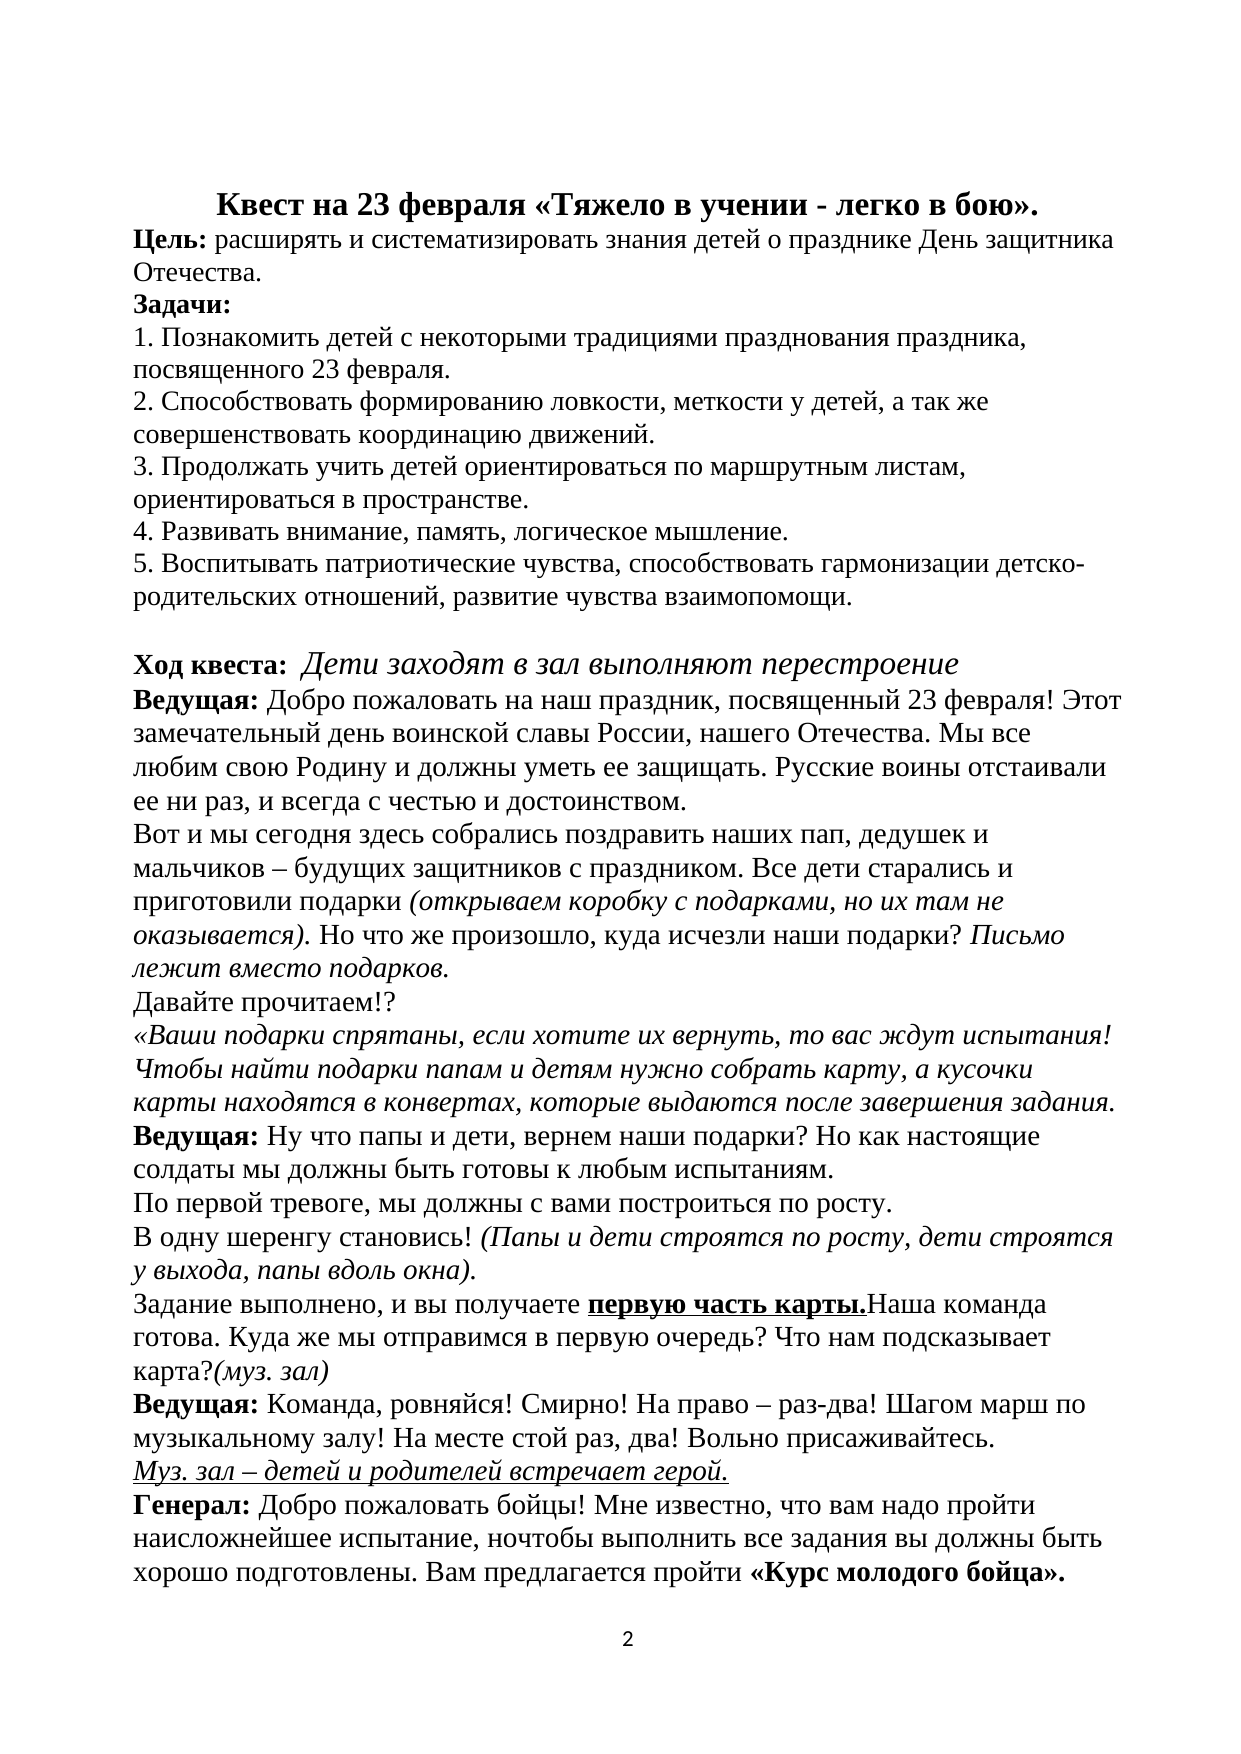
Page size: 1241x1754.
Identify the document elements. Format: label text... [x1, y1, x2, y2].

text По первой тревоге, мы должны с вами построиться по росту. [133, 1185, 1122, 1219]
text Цель: расширять и систематизировать знания детей о празднике День защитника Отечества. Задачи: 1. Познакомить детей с некоторыми традициями празднования праздника, посвященного 23 февраля. 2. Способствовать формированию ловкости, меткости у детей, а так же совершенствовать координацию движений. 3. Продолжать учить детей ориентироваться по маршрутным листам, ориентироваться в пространстве. 4. Развивать внимание, память, логическое мышление. 5. Воспитывать патриотические чувства, способствовать гармонизации детско-родительских отношений, развитие чувства взаимопомощи. [133, 222, 1122, 611]
text Квест на 23 февраля «Тяжело в учении - легко в бою». [133, 184, 1122, 222]
text Ход квеста: Дети заходят в зал выполняют перестроение [133, 644, 1122, 682]
text Ведущая: Добро пожаловать на наш праздник, посвященный 23 февраля! Этот замечательный день воинской славы России, нашего Отечества. Мы все любим свою Родину и должны уметь ее защищать. Русские воины отстаивали ее ни раз, и всегда с честью и достоинством. Вот и мы сегодня здесь собрались поздравить наших пап, дедушек и мальчиков – будущих защитников с праздником. Все дети старались и приготовили подарки (открываем коробку с подарками, но их там не оказывается). Но что же произошло, куда исчезли наши подарки? Письмо лежит вместо подарков. Давайте прочитаем!? «Ваши подарки спрятаны, если хотите их вернуть, то вас ждут испытания! Чтобы найти подарки папам и детям нужно собрать карту, а кусочки карты находятся в конвертах, которые выдаются после завершения задания. [133, 682, 1122, 1118]
text Ведущая: Ну что папы и дети, вернем наши подарки? Но как настоящие солдаты мы должны быть готовы к любым испытаниям. [133, 1118, 1122, 1185]
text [133, 1219, 1122, 1588]
